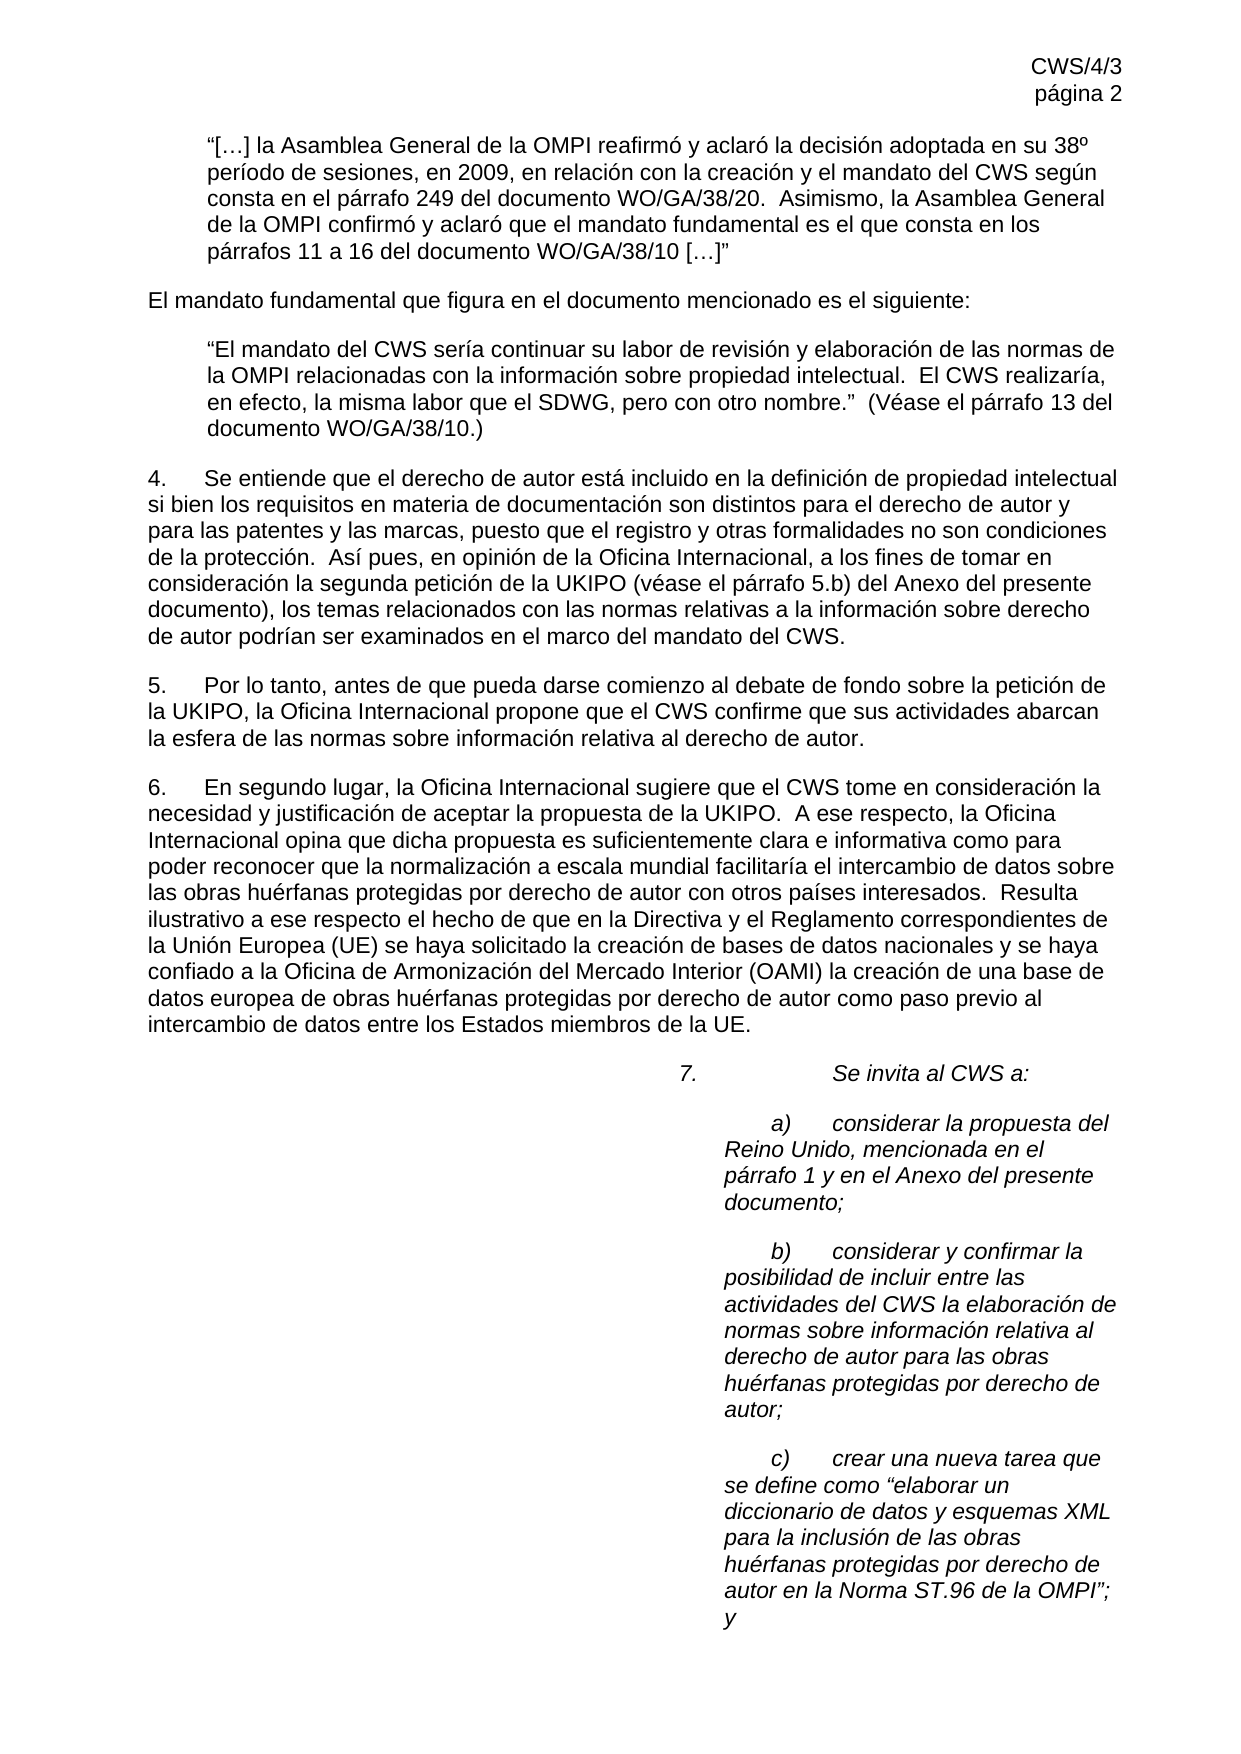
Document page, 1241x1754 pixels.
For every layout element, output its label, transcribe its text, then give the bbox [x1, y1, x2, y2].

list considerar la propuesta del Reino Unido, mencionada en el párrafo 1 y en el Anexo del presente documento; [724, 1109, 1122, 1215]
text “El mandato del CWS sería continuar su labor de revisión y elaboración de las normas de la OMPI relacionadas con la información sobre propiedad intelectual. El CWS realizaría, en efecto, la misma labor que el SDWG, pero con otro nombre.” (Véase el párrafo 13 del documento WO/GA/38/10.) [207, 336, 1122, 442]
text El mandato fundamental que figura en el documento mencionado es el siguiente: [148, 287, 1122, 313]
list crear una nueva tarea que se define como “elaborar un diccionario de datos y esquemas XML para la inclusión de las obras huérfanas protegidas por derecho de autor en la Norma ST.96 de la OMPI”; y [724, 1445, 1122, 1630]
list considerar y confirmar la posibilidad de incluir entre las actividades del CWS la elaboración de normas sobre información relativa al derecho de autor para las obras huérfanas protegidas por derecho de autor; [724, 1238, 1122, 1422]
list Se invita al CWS a: [148, 1060, 1122, 1087]
list Se entiende que el derecho de autor está incluido en la definición de propiedad intelectual si bien los requisitos en materia de documentación son distintos para el derecho de autor y para las patentes y las marcas, puesto que el registro y otras formalidades no son condiciones de la protección. Así pues, en opinión de la Oficina Internacional, a los fines de tomar en consideración la segunda petición de la UKIPO (véase el párrafo 5.b) del Anexo del presente documento), los temas relacionados con las normas relativas a la información sobre derecho de autor podrían ser examinados en el marco del mandato del CWS. [148, 464, 1122, 649]
list En segundo lugar, la Oficina Internacional sugiere que el CWS tome en consideración la necesidad y justificación de aceptar la propuesta de la UKIPO. A ese respecto, la Oficina Internacional opina que dicha propuesta es suficientemente clara e informativa como para poder reconocer que la normalización a escala mundial facilitaría el intercambio de datos sobre las obras huérfanas protegidas por derecho de autor con otros países interesados. Resulta ilustrativo a ese respecto el hecho de que en la Directiva y el Reglamento correspondientes de la Unión Europea (UE) se haya solicitado la creación de bases de datos nacionales y se haya confiado a la Oficina de Armonización del Mercado Interior (OAMI) la creación de una base de datos europea de obras huérfanas protegidas por derecho de autor como paso previo al intercambio de datos entre los Estados miembros de la UE. [148, 774, 1122, 1037]
list Por lo tanto, antes de que pueda darse comienzo al debate de fondo sobre la petición de la UKIPO, la Oficina Internacional propone que el CWS confirme que sus actividades abarcan la esfera de las normas sobre información relativa al derecho de autor. [148, 672, 1122, 751]
text “[…] la Asamblea General de la OMPI reafirmó y aclaró la decisión adoptada en su 38º período de sesiones, en 2009, en relación con la creación y el mandato del CWS según consta en el párrafo 249 del documento WO/GA/38/20. Asimismo, la Asamblea General de la OMPI confirmó y aclaró que el mandato fundamental es el que consta en los párrafos 11 a 16 del documento WO/GA/38/10 […]” [207, 132, 1122, 264]
